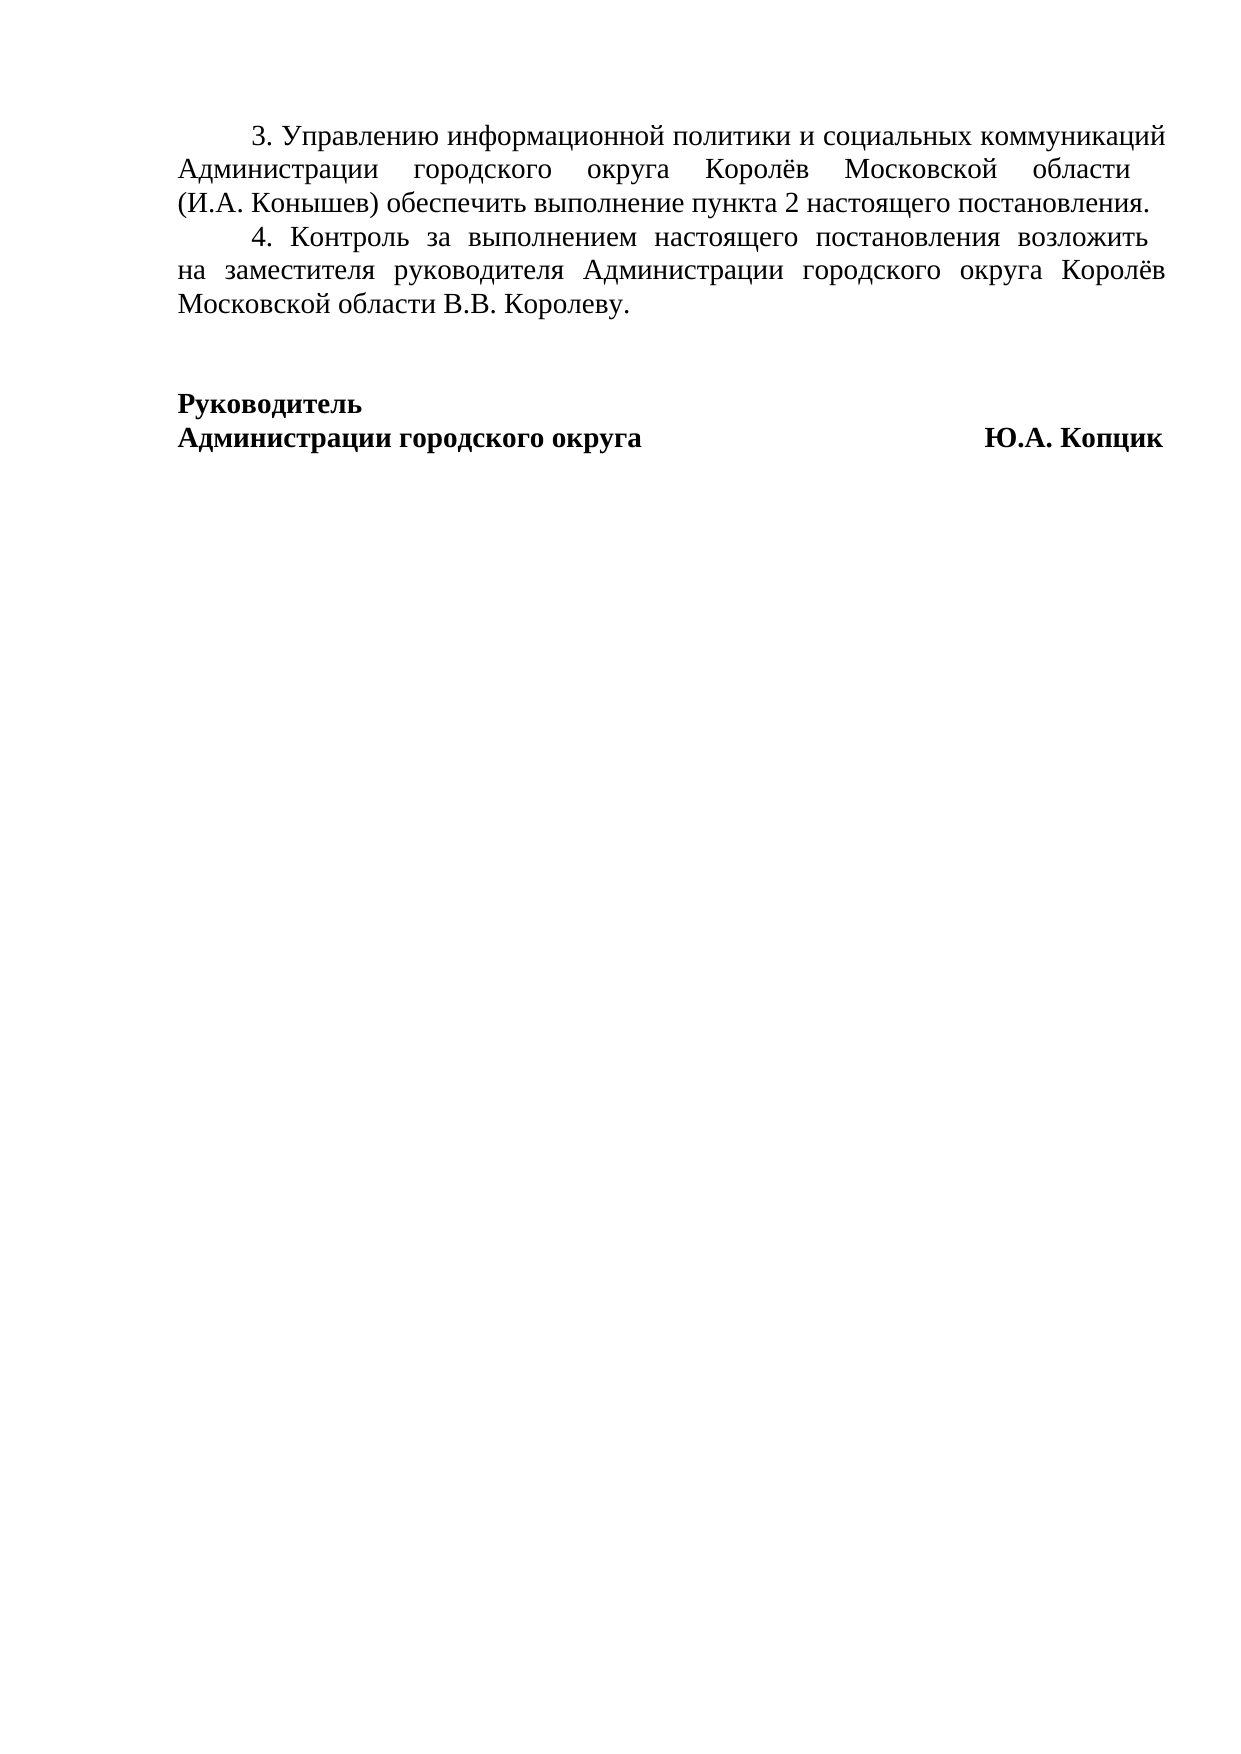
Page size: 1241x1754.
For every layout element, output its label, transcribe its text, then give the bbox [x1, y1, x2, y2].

text Руководитель [177, 386, 1166, 420]
text 3. Управлению информационной политики и социальных коммуникаций Администрации городского округа Королёв Московской области (И.А. Конышев) обеспечить выполнение пункта 2 настоящего постановления. [177, 118, 1166, 219]
text 4. Контроль за выполнением настоящего постановления возложить на заместителя руководителя Администрации городского округа Королёв Московской области В.В. Королеву. [177, 219, 1166, 319]
text Администрации городского округа Ю.А. Копцик [177, 420, 1166, 453]
